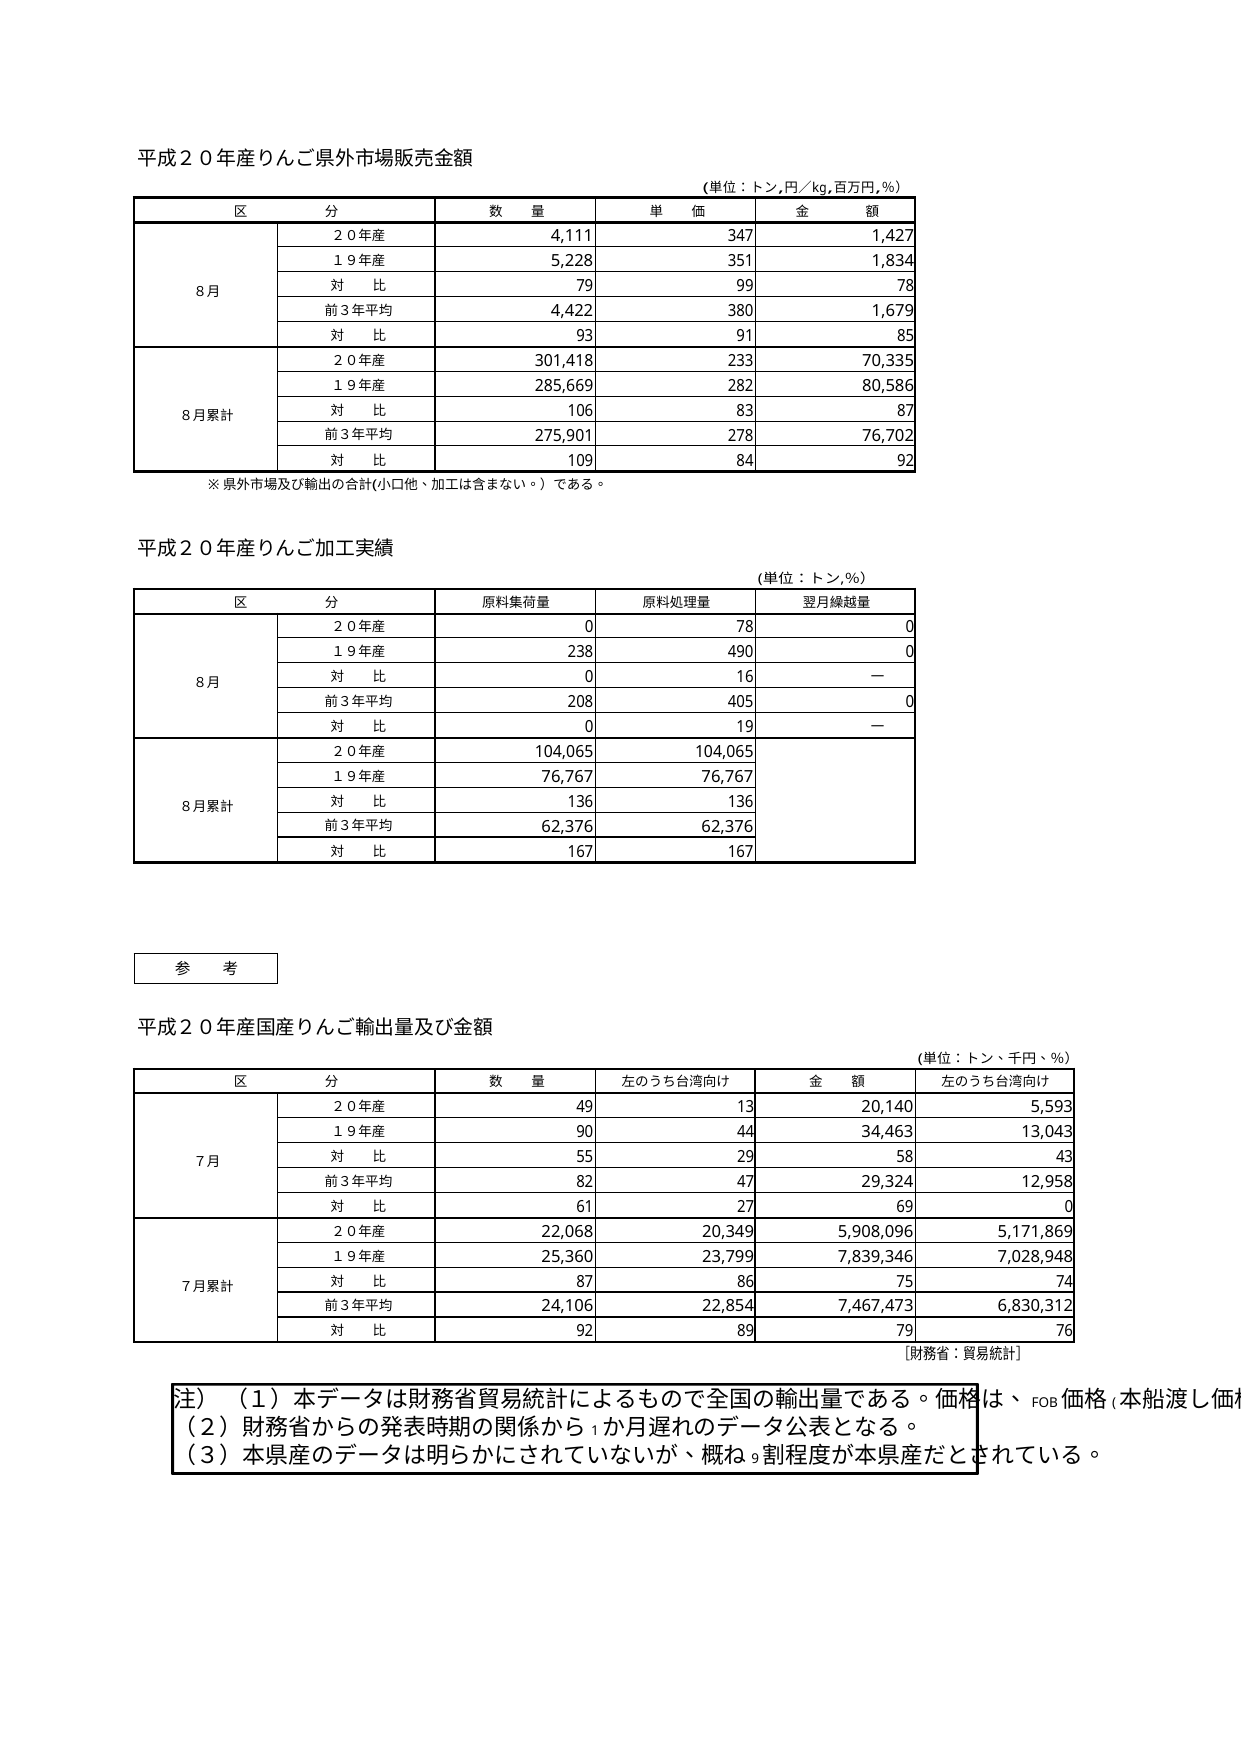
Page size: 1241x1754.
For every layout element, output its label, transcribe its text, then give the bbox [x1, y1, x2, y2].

table_cell 5,593 [916, 1094, 1073, 1117]
table_cell 0 [436, 663, 595, 687]
table_cell ８月 [135, 615, 277, 737]
table_header 区 分 [135, 199, 434, 221]
table_cell 1,834 [756, 247, 914, 271]
table_cell １９年産 [278, 247, 434, 271]
table_cell 対 比 [278, 663, 434, 687]
table_cell ２０年産 [278, 739, 434, 762]
table_cell 19 [596, 713, 755, 737]
table_cell 84 [596, 446, 755, 470]
table_cell 1,427 [756, 224, 914, 246]
table_header 左のうち台湾向け [916, 1070, 1073, 1092]
table_cell 0 [916, 1193, 1073, 1217]
table_cell 対 比 [278, 1268, 434, 1291]
table_cell 61 [436, 1193, 595, 1217]
table_cell 106 [436, 397, 595, 421]
table_header 数 量 [436, 199, 595, 221]
table_cell 93 [436, 322, 595, 346]
table_cell 136 [436, 788, 595, 812]
table_header 区 分 [135, 590, 434, 612]
table_cell 238 [436, 638, 595, 662]
table_cell 前３年平均 [278, 813, 434, 836]
table_cell 対 比 [278, 446, 434, 470]
table_cell 前３年平均 [278, 297, 434, 321]
table_cell 対 比 [278, 1318, 434, 1341]
table_cell 76 [916, 1318, 1073, 1341]
table_cell ２０年産 [278, 224, 434, 246]
subtitle 平成２０年産りんご加工実績 [137, 534, 407, 561]
table_cell 0 [756, 615, 914, 637]
table_cell 76,702 [756, 422, 914, 445]
table_cell － [756, 713, 914, 737]
table_cell １９年産 [278, 763, 434, 787]
table_cell 12,958 [916, 1168, 1073, 1192]
table_cell 対 比 [278, 788, 434, 812]
table_cell 7,839,346 [756, 1243, 915, 1267]
table_cell 23,799 [596, 1243, 754, 1267]
table_cell 対 比 [278, 272, 434, 296]
table_cell 前３年平均 [278, 422, 434, 445]
table_cell 74 [916, 1268, 1073, 1291]
table_header 原料集荷量 [436, 590, 595, 612]
table_header 原料処理量 [596, 590, 755, 612]
table_cell １９年産 [278, 1118, 434, 1142]
table_cell 13 [596, 1094, 754, 1117]
table_cell 89 [596, 1318, 754, 1341]
table_cell 47 [596, 1168, 754, 1192]
table_cell 87 [756, 397, 914, 421]
table_cell 前３年平均 [278, 688, 434, 712]
table_cell 76,767 [436, 763, 595, 787]
table_cell １９年産 [278, 1243, 434, 1267]
table_cell 275,901 [436, 422, 595, 445]
table_cell 208 [436, 688, 595, 712]
table_cell 99 [596, 272, 755, 296]
table_header 区 分 [135, 1070, 434, 1092]
table_cell 78 [756, 272, 914, 296]
table_cell 20,140 [756, 1094, 915, 1117]
table_cell ２０年産 [278, 348, 434, 371]
table_cell 43 [916, 1143, 1073, 1167]
table_header 金 額 [756, 199, 914, 221]
table_cell １９年産 [278, 372, 434, 396]
table_cell 79 [756, 1318, 915, 1341]
table_cell 対 比 [278, 322, 434, 346]
table_cell 109 [436, 446, 595, 470]
subtitle 平成２０年産りんご県外市場販売金額 [137, 144, 489, 171]
table_cell 7,028,948 [916, 1243, 1073, 1267]
table_cell 0 [756, 638, 914, 662]
table_cell ２０年産 [278, 1094, 434, 1117]
table_cell 301,418 [436, 348, 595, 371]
table_cell 92 [436, 1318, 595, 1341]
table_cell 278 [596, 422, 755, 445]
table_cell 55 [436, 1143, 595, 1167]
table_cell 4,111 [436, 224, 595, 246]
table_cell 4,422 [436, 297, 595, 321]
table_cell 85 [756, 322, 914, 346]
table_header 翌月繰越量 [756, 590, 914, 612]
table_cell 0 [436, 713, 595, 737]
table_cell 対 比 [278, 397, 434, 421]
table_cell 1,679 [756, 297, 914, 321]
table_cell 49 [436, 1094, 595, 1117]
table_cell ２０年産 [278, 615, 434, 637]
table_cell 5,908,096 [756, 1219, 915, 1242]
table_cell 6,830,312 [916, 1293, 1073, 1316]
table_cell 69 [756, 1193, 915, 1217]
table_cell 5,171,869 [916, 1219, 1073, 1242]
table_cell 前３年平均 [278, 1293, 434, 1316]
text (単位：トン,円／kg,百万円,％） [703, 178, 1171, 196]
table_cell ８月累計 [135, 739, 277, 861]
table_cell 20,349 [596, 1219, 754, 1242]
table_header 左のうち台湾向け [596, 1070, 754, 1092]
table_cell 対 比 [278, 1193, 434, 1217]
table_cell 22,068 [436, 1219, 595, 1242]
table_cell 27 [596, 1193, 754, 1217]
table_cell １９年産 [278, 638, 434, 662]
table_header 金 額 [756, 1070, 915, 1092]
table_cell 380 [596, 297, 755, 321]
table_cell 62,376 [436, 813, 595, 836]
table_cell 29,324 [756, 1168, 915, 1192]
text (単位：トン,％） [758, 569, 1171, 587]
table_cell 405 [596, 688, 755, 712]
text ※ 県外市場及び輸出の合計(小口他、加工は含まない。）である。 [208, 475, 1171, 493]
table_cell 83 [596, 397, 755, 421]
table_cell 82 [436, 1168, 595, 1192]
table_cell ７月 [135, 1094, 277, 1217]
table_cell 86 [596, 1268, 754, 1291]
table_cell 104,065 [436, 739, 595, 762]
table_cell ８月 [135, 224, 277, 346]
table_cell 対 比 [278, 713, 434, 737]
table_cell 104,065 [596, 739, 755, 762]
table_cell 78 [596, 615, 755, 637]
table_cell 34,463 [756, 1118, 915, 1142]
table_cell 0 [756, 688, 914, 712]
subtitle ［財務省：貿易統計］ [92, 1343, 1029, 1363]
table_cell 5,228 [436, 247, 595, 271]
table_cell 22,854 [596, 1293, 754, 1316]
table_cell 対 比 [278, 838, 434, 861]
text (単位：トン、千円、％） [918, 1049, 1171, 1067]
table_header 単 価 [596, 199, 755, 221]
table_cell 0 [436, 615, 595, 637]
table_cell 対 比 [278, 1143, 434, 1167]
table_cell 91 [596, 322, 755, 346]
table_cell ２０年産 [278, 1219, 434, 1242]
table_cell 16 [596, 663, 755, 687]
table_cell 282 [596, 372, 755, 396]
table_cell 13,043 [916, 1118, 1073, 1142]
table_cell 29 [596, 1143, 754, 1167]
table_cell 58 [756, 1143, 915, 1167]
table_cell 76,767 [596, 763, 755, 787]
table_cell 75 [756, 1268, 915, 1291]
table_cell 62,376 [596, 813, 755, 836]
table_cell 490 [596, 638, 755, 662]
table_cell 351 [596, 247, 755, 271]
table_cell － [756, 663, 914, 687]
table_cell 70,335 [756, 348, 914, 371]
table_cell 80,586 [756, 372, 914, 396]
table_cell 167 [596, 838, 755, 861]
table_cell 347 [596, 224, 755, 246]
table_cell 136 [596, 788, 755, 812]
subtitle 平成２０年産国産りんご輸出量及び金額 [137, 1014, 509, 1041]
table_cell 24,106 [436, 1293, 595, 1316]
table_cell 7,467,473 [756, 1293, 915, 1316]
table_cell ７月累計 [135, 1219, 277, 1341]
table_cell 90 [436, 1118, 595, 1142]
table_cell 79 [436, 272, 595, 296]
table_cell 25,360 [436, 1243, 595, 1267]
table_cell 前３年平均 [278, 1168, 434, 1192]
table_cell 92 [756, 446, 914, 470]
table_cell [756, 739, 914, 861]
table_cell 87 [436, 1268, 595, 1291]
table_cell 167 [436, 838, 595, 861]
table_cell 285,669 [436, 372, 595, 396]
table_header 数 量 [436, 1070, 595, 1092]
table_cell 44 [596, 1118, 754, 1142]
table_cell 233 [596, 348, 755, 371]
table_cell ８月累計 [135, 348, 277, 470]
